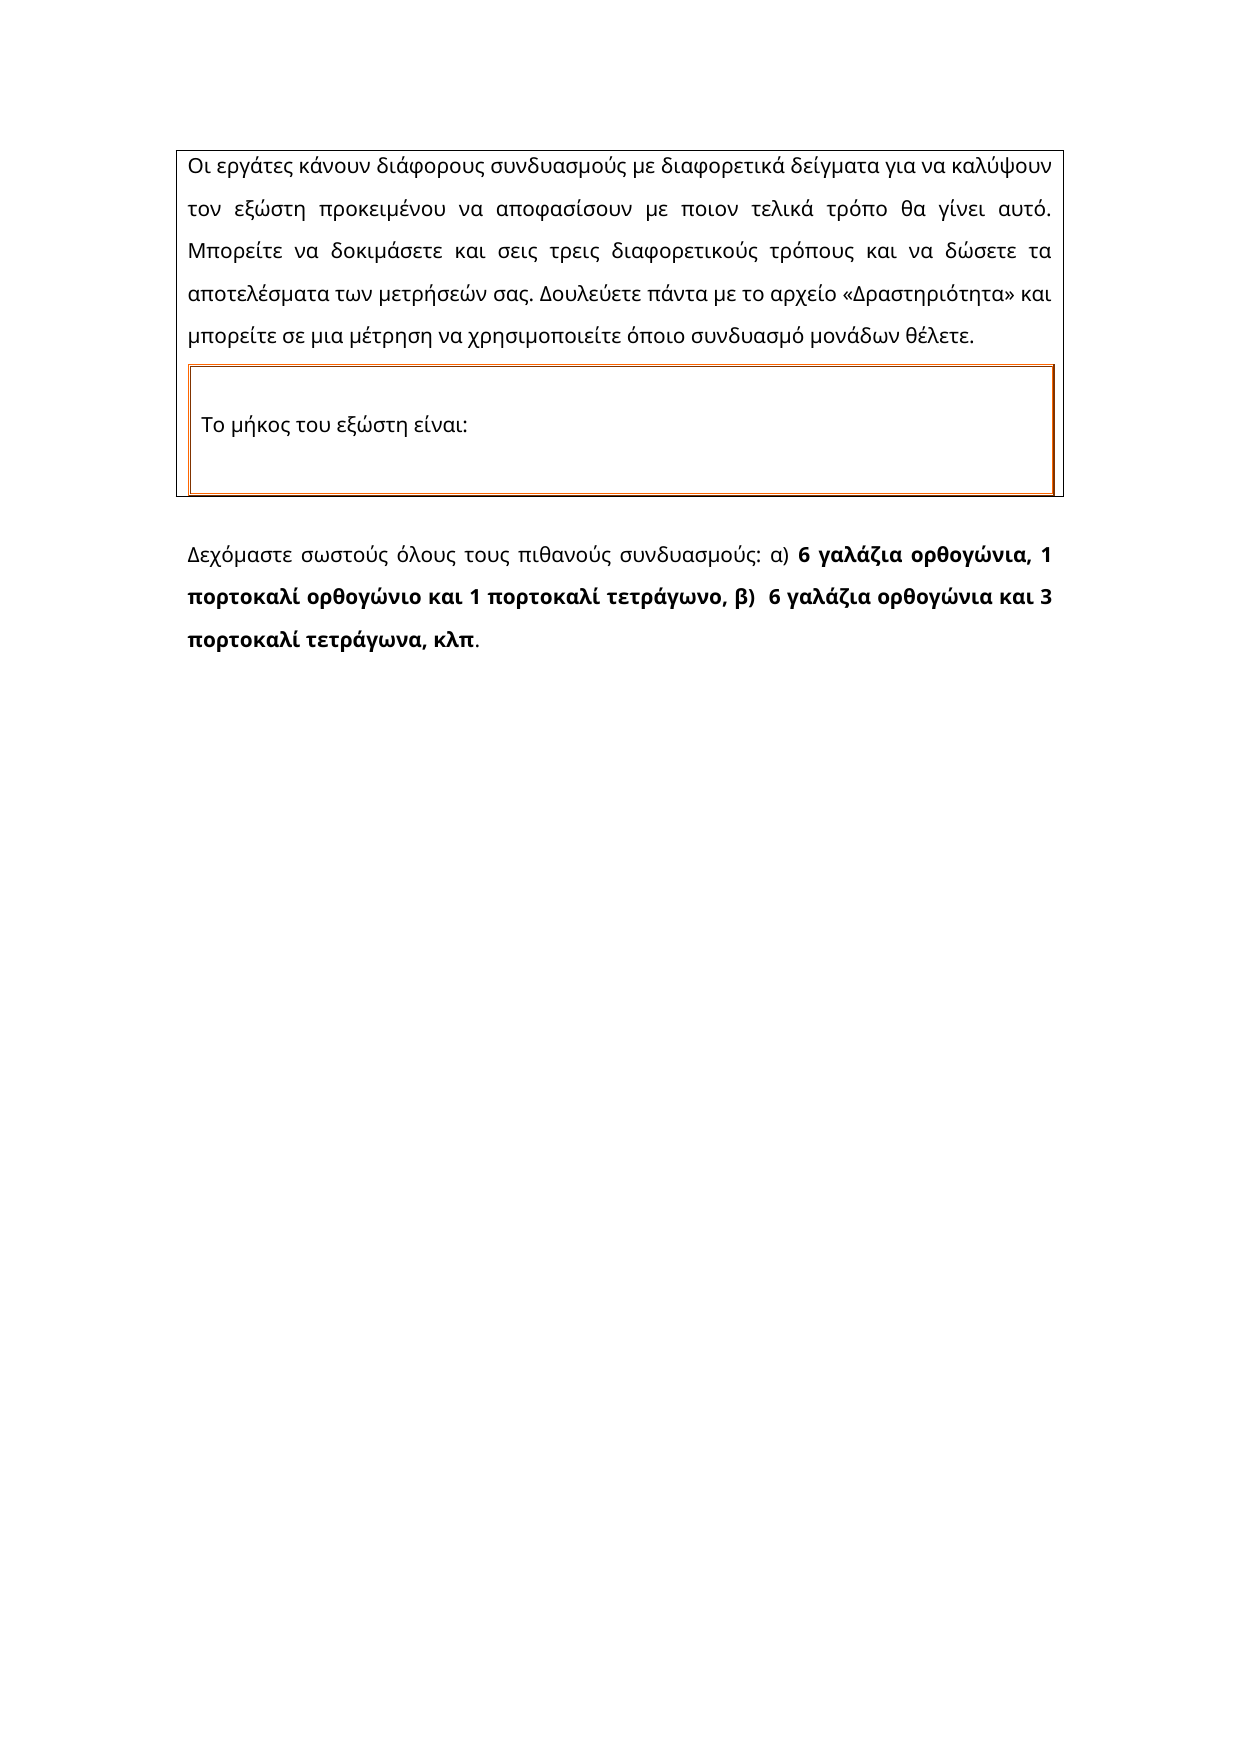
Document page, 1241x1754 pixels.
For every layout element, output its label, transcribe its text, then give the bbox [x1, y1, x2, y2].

text Δεχόμαστε σωστούς όλους τους πιθανούς συνδυασμούς: α) 6 γαλάζια ορθογώνια, 1 πορτοκαλί ορθογώνιο και 1 πορτοκαλί τετράγωνο, β) 6 γαλάζια ορθογώνια και 3 πορτοκαλί τετράγωνα, κλπ. [187, 540, 1053, 653]
table_header Οι εργάτες κάνουν διάφορους συνδυασμούς με διαφορετικά δείγματα για να καλύψουν τον εξώστη προκειμένου να αποφασίσουν με ποιον τελικά τρόπο θα γίνει αυτό. Μπορείτε να δοκιμάσετε και σεις τρεις διαφορετικούς τρόπους και να δώσετε τα αποτελέσματα των μετρήσεών σας. Δουλεύετε πάντα με το αρχείο «Δραστηριότητα» και μπορείτε σε μια μέτρηση να χρησιμοποιείτε όποιο συνδυασμό μονάδων θέλετε. [177, 151, 1063, 496]
